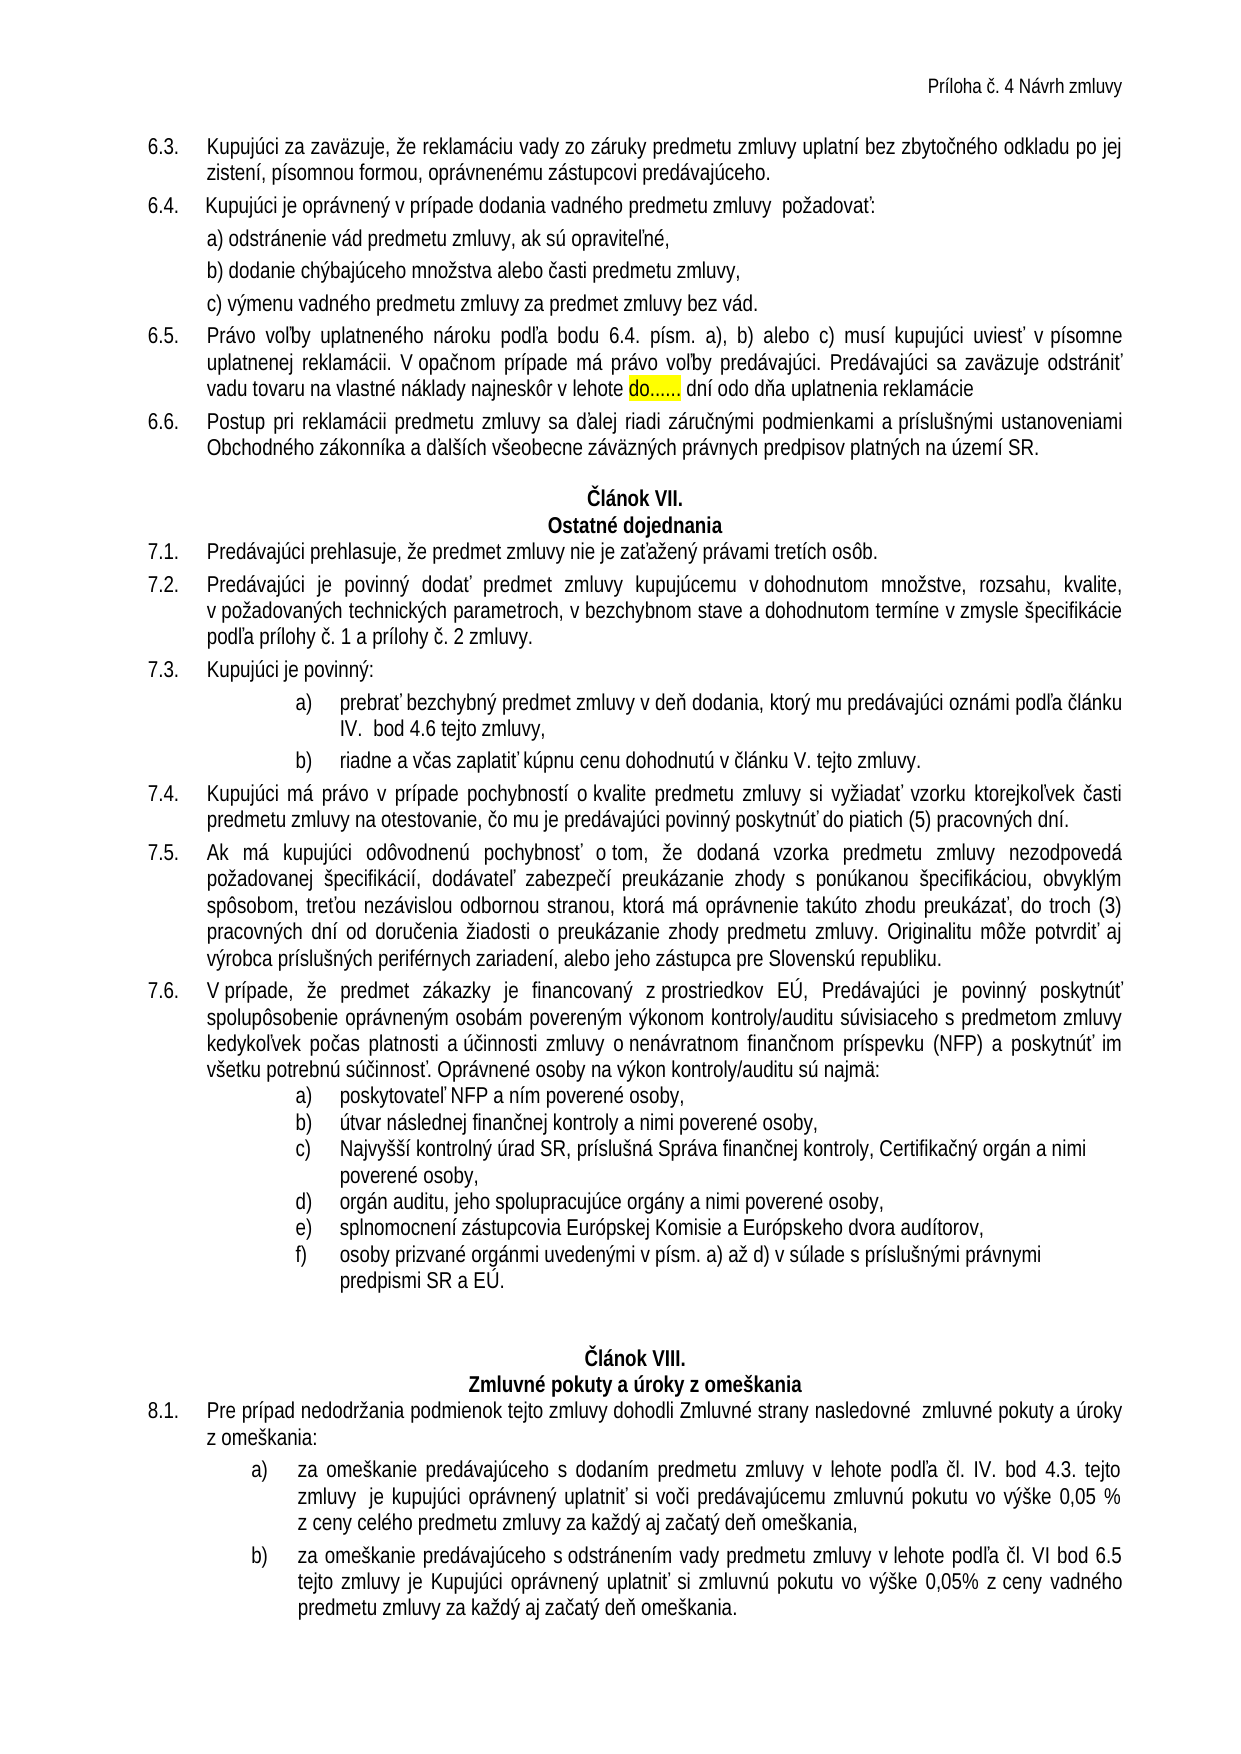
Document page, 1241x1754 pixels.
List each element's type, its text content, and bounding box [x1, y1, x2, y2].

list Kupujúci za zaväzuje, že reklamáciu vady zo záruky predmetu zmluvy uplatní bez zbytočného odkladu po jej zistení, písomnou formou, oprávnenému zástupcovi predávajúceho. [148, 133, 1122, 186]
list b) útvar následnej finančnej kontroly a nimi poverené osoby, [295, 1109, 1122, 1135]
list a) poskytovateľ NFP a ním poverené osoby, [295, 1082, 1122, 1109]
list V prípade, že predmet zákazky je financovaný z prostriedkov EÚ, Predávajúci je povinný poskytnúť spolupôsobenie oprávneným osobám povereným výkonom kontroly/auditu súvisiaceho s predmetom zmluvy kedykoľvek počas platnosti a účinnosti zmluvy o nenávratnom finančnom príspevku (NFP) a poskytnúť im všetku potrebnú súčinnosť. Oprávnené osoby na výkon kontroly/auditu sú najmä: [148, 977, 1122, 1082]
text Zmluvné pokuty a úroky z omeškania [148, 1371, 1122, 1397]
list za omeškanie predávajúceho s odstránením vady predmetu zmluvy v lehote podľa čl. VI bod 6.5 tejto zmluvy je Kupujúci oprávnený uplatniť si zmluvnú pokutu vo výške 0,05% z ceny vadného predmetu zmluvy za každý aj začatý deň omeškania. [251, 1542, 1122, 1621]
list Postup pri reklamácii predmetu zmluvy sa ďalej riadi záručnými podmienkami a príslušnými ustanoveniami Obchodného zákonníka a ďalších všeobecne záväzných právnych predpisov platných na území SR. [148, 408, 1122, 460]
text Článok VIII. [148, 1345, 1122, 1371]
list Právo voľby uplatneného nároku podľa bodu 6.4. písm. a), b) alebo c) musí kupujúci uviesť v písomne uplatnenej reklamácii. V opačnom prípade má právo voľby predávajúci. Predávajúci sa zaväzuje odstrániť vadu tovaru na vlastné náklady najneskôr v lehote do...... dní odo dňa uplatnenia reklamácie [148, 322, 1122, 401]
list 6.4. Kupujúci je oprávnený v prípade dodania vadného predmetu zmluvy požadovať: [148, 192, 1122, 218]
text Ostatné dojednania [148, 512, 1122, 538]
list riadne a včas zaplatiť kúpnu cenu dohodnutú v článku V. tejto zmluvy. [295, 747, 1122, 774]
list a) odstránenie vád predmetu zmluvy, ak sú opraviteľné, [207, 224, 1122, 251]
text Článok VII. [148, 485, 1122, 512]
list Ak má kupujúci odôvodnenú pochybnosť o tom, že dodaná vzorka predmetu zmluvy nezodpovedá požadovanej špecifikácií, dodávateľ zabezpečí preukázanie zhody s ponúkanou špecifikáciou, obvyklým spôsobom, treťou nezávislou odbornou stranou, ktorá má oprávnenie takúto zhodu preukázať, do troch (3) pracovných dní od doručenia žiadosti o preukázanie zhody predmetu zmluvy. Originalitu môže potvrdiť aj výrobca príslušných periférnych zariadení, alebo jeho zástupca pre Slovenskú republiku. [148, 839, 1122, 971]
list Predávajúci prehlasuje, že predmet zmluvy nie je zaťažený právami tretích osôb. [148, 538, 1122, 564]
list d) orgán auditu, jeho spolupracujúce orgány a nimi poverené osoby, [295, 1188, 1122, 1214]
list prebrať bezchybný predmet zmluvy v deň dodania, ktorý mu predávajúci oznámi podľa článku IV. bod 4.6 tejto zmluvy, [295, 688, 1122, 741]
list Kupujúci má právo v prípade pochybností o kvalite predmetu zmluvy si vyžiadať vzorku ktorejkoľvek časti predmetu zmluvy na otestovanie, čo mu je predávajúci povinný poskytnúť do piatich (5) pracovných dní. [148, 780, 1122, 833]
list Kupujúci je povinný: [148, 656, 1122, 682]
list c) Najvyšší kontrolný úrad SR, príslušná Správa finančnej kontroly, Certifikačný orgán a nimi poverené osoby, [295, 1135, 1122, 1188]
list c) výmenu vadného predmetu zmluvy za predmet zmluvy bez vád. [207, 290, 1122, 316]
list Predávajúci je povinný dodať predmet zmluvy kupujúcemu v dohodnutom množstve, rozsahu, kvalite, v požadovaných technických parametroch, v bezchybnom stave a dohodnutom termíne v zmysle špecifikácie podľa prílohy č. 1 a prílohy č. 2 zmluvy. [148, 571, 1122, 650]
list za omeškanie predávajúceho s dodaním predmetu zmluvy v lehote podľa čl. IV. bod 4.3. tejto zmluvy je kupujúci oprávnený uplatniť si voči predávajúcemu zmluvnú pokutu vo výške 0,05 % z ceny celého predmetu zmluvy za každý aj začatý deň omeškania, [251, 1456, 1122, 1535]
list f) osoby prizvané orgánmi uvedenými v písm. a) až d) v súlade s príslušnými právnymi predpismi SR a EÚ. [295, 1241, 1122, 1293]
list b) dodanie chýbajúceho množstva alebo časti predmetu zmluvy, [207, 257, 1122, 283]
list Pre prípad nedodržania podmienok tejto zmluvy dohodli Zmluvné strany nasledovné zmluvné pokuty a úroky z omeškania: [148, 1397, 1122, 1450]
list e) splnomocnení zástupcovia Európskej Komisie a Európskeho dvora audítorov, [295, 1214, 1122, 1241]
